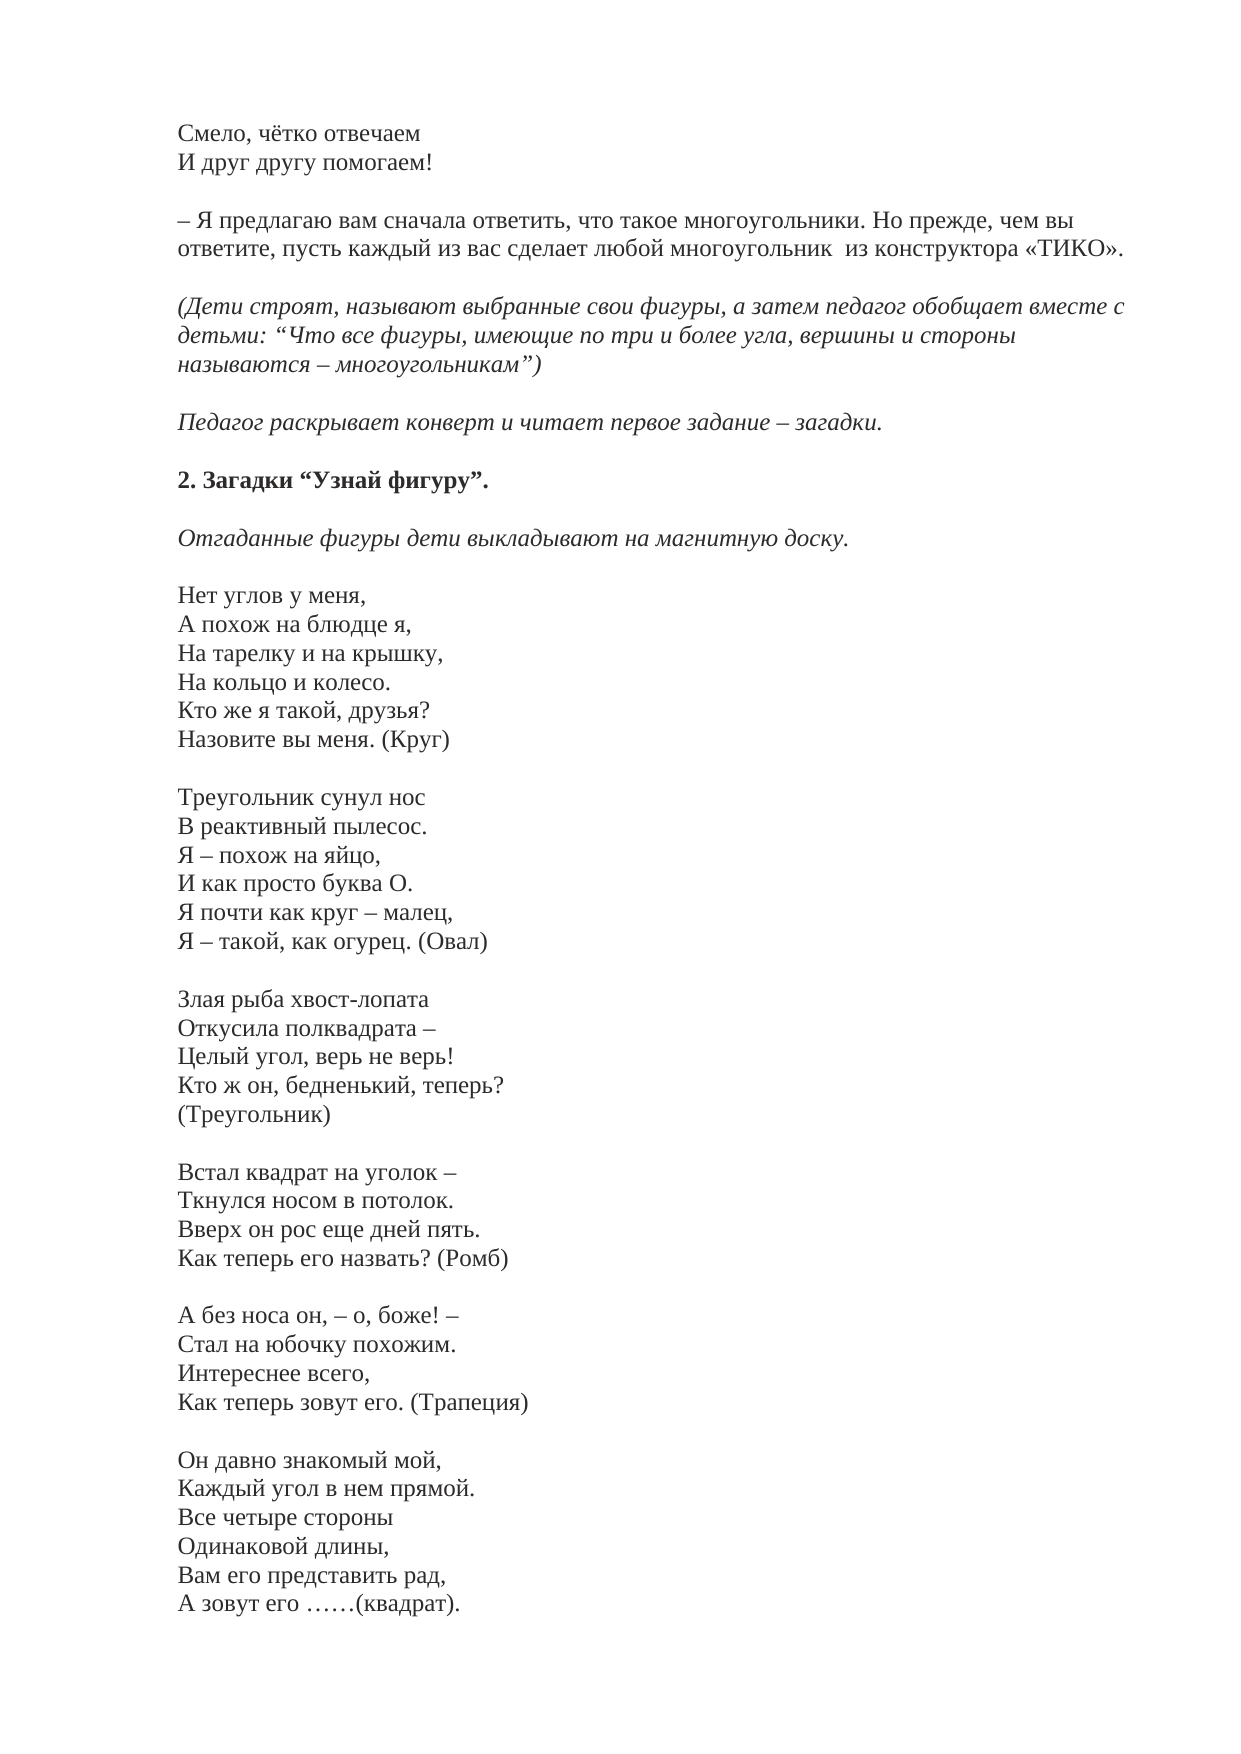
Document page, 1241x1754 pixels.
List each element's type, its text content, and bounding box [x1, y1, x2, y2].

text Он давно знакомый мой, Каждый угол в нем прямой. Все четыре стороны Одинаковой длины, Вам его представить рад, А зовут его ……(квадрат). [177, 1445, 1152, 1617]
text Педагог раскрывает конверт и читает первое задание – загадки. [177, 407, 1152, 436]
text – Я предлагаю вам сначала ответить, что такое многоугольники. Но прежде, чем вы ответите, пусть каждый из вас сделает любой многоугольник из конструктора «ТИКО». [177, 205, 1152, 262]
text Треугольник сунул нос В реактивный пылесос. Я – похож на яйцо, И как просто буква О. Я почти как круг – малец, Я – такой, как огурец. (Овал) [177, 782, 1152, 955]
text (Дети строят, называют выбранные свои фигуры, а затем педагог обобщает вместе с детьми: “Что все фигуры, имеющие по три и более угла, вершины и стороны называются – многоугольникам”) [177, 291, 1152, 378]
text 2. Загадки “Узнай фигуру”. [177, 465, 1152, 493]
text Злая рыба хвост-лопата Откусила полквадрата – Целый угол, верь не верь! Кто ж он, бедненький, теперь? (Треугольник) [177, 984, 1152, 1128]
text Отгаданные фигуры дети выкладывают на магнитную доску. [177, 523, 1152, 551]
text Встал квадрат на уголок – Ткнулся носом в потолок. Вверх он рос еще дней пять. Как теперь его назвать? (Ромб) А без носа он, – о, боже! – Стал на юбочку похожим. Интереснее всего, Как теперь зовут его. (Трапеция) [177, 1157, 1152, 1416]
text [177, 118, 1152, 176]
text Нет углов у меня, А похож на блюдце я, На тарелку и на крышку, На кольцо и колесо. Кто же я такой, друзья? Назовите вы меня. (Круг) [177, 581, 1152, 753]
